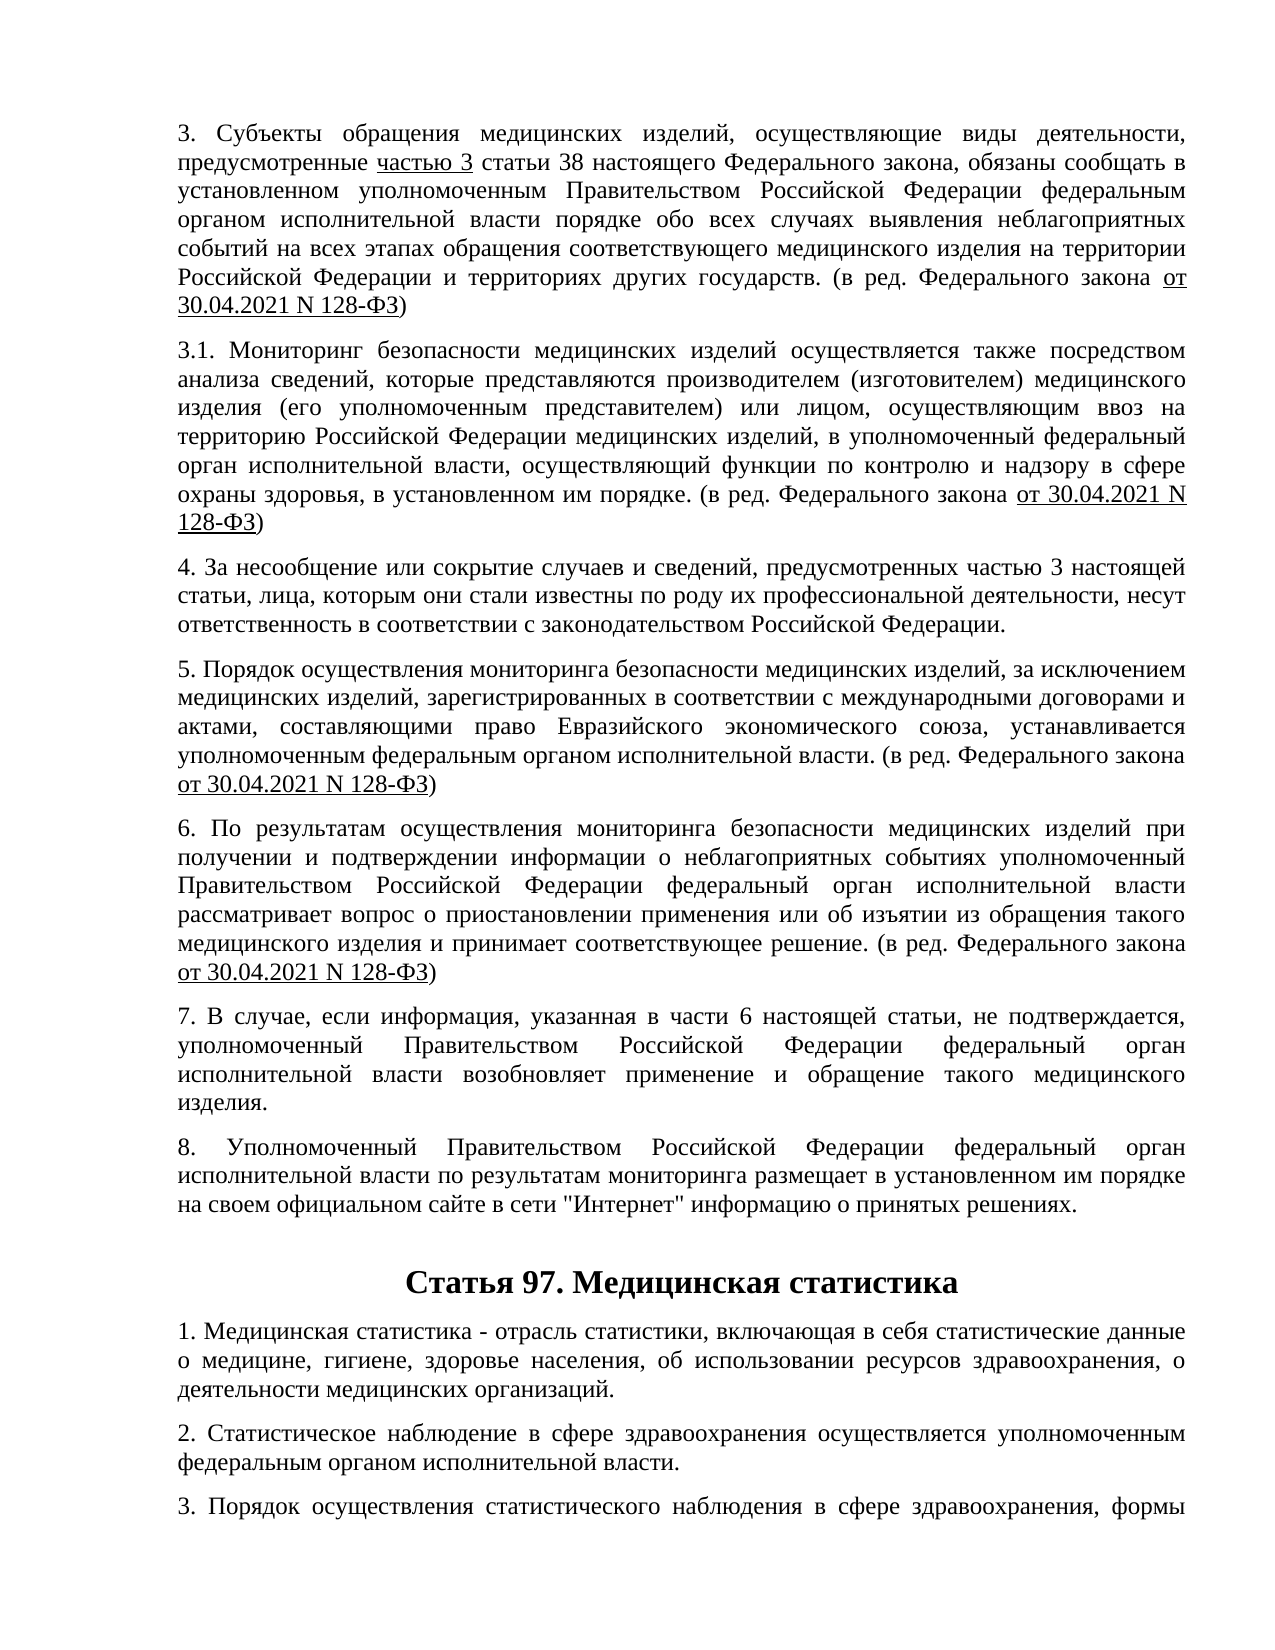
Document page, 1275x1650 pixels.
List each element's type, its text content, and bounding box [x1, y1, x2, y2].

text 3. Субъекты обращения медицинских изделий, осуществляющие виды деятельности, предусмотренные частью 3 статьи 38 настоящего Федерального закона, обязаны сообщать в установленном уполномоченным Правительством Российской Федерации федеральным органом исполнительной власти порядке обо всех случаях выявления неблагоприятных событий на всех этапах обращения соответствующего медицинского изделия на территории Российской Федерации и территориях других государств. (в ред. Федерального закона от 30.04.2021 N 128-ФЗ) [177, 118, 1186, 319]
text 2. Статистическое наблюдение в сфере здравоохранения осуществляется уполномоченным федеральным органом исполнительной власти. [177, 1418, 1186, 1476]
text 1. Медицинская статистика - отрасль статистики, включающая в себя статистические данные о медицине, гигиене, здоровье населения, об использовании ресурсов здравоохранения, о деятельности медицинских организаций. [177, 1316, 1186, 1403]
text Статья 97. Медицинская статистика [177, 1262, 1186, 1301]
text 8. Уполномоченный Правительством Российской Федерации федеральный орган исполнительной власти по результатам мониторинга размещает в установленном им порядке на своем официальном сайте в сети "Интернет" информацию о принятых решениях. [177, 1132, 1186, 1218]
text 7. В случае, если информация, указанная в части 6 настоящей статьи, не подтверждается, уполномоченный Правительством Российской Федерации федеральный орган исполнительной власти возобновляет применение и обращение такого медицинского изделия. [177, 1001, 1186, 1116]
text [177, 1491, 1186, 1520]
text 6. По результатам осуществления мониторинга безопасности медицинских изделий при получении и подтверждении информации о неблагоприятных событиях уполномоченный Правительством Российской Федерации федеральный орган исполнительной власти рассматривает вопрос о приостановлении применения или об изъятии из обращения такого медицинского изделия и принимает соответствующее решение. (в ред. Федерального закона от 30.04.2021 N 128-ФЗ) [177, 813, 1186, 986]
text 3.1. Мониторинг безопасности медицинских изделий осуществляется также посредством анализа сведений, которые представляются производителем (изготовителем) медицинского изделия (его уполномоченным представителем) или лицом, осуществляющим ввоз на территорию Российской Федерации медицинских изделий, в уполномоченный федеральный орган исполнительной власти, осуществляющий функции по контролю и надзору в сфере охраны здоровья, в установленном им порядке. (в ред. Федерального закона от 30.04.2021 N 128-ФЗ) [177, 335, 1186, 536]
text 4. За несообщение или сокрытие случаев и сведений, предусмотренных частью 3 настоящей статьи, лица, которым они стали известны по роду их профессиональной деятельности, несут ответственность в соответствии с законодательством Российской Федерации. [177, 552, 1186, 638]
text 5. Порядок осуществления мониторинга безопасности медицинских изделий, за исключением медицинских изделий, зарегистрированных в соответствии с международными договорами и актами, составляющими право Евразийского экономического союза, устанавливается уполномоченным федеральным органом исполнительной власти. (в ред. Федерального закона от 30.04.2021 N 128-ФЗ) [177, 654, 1186, 797]
